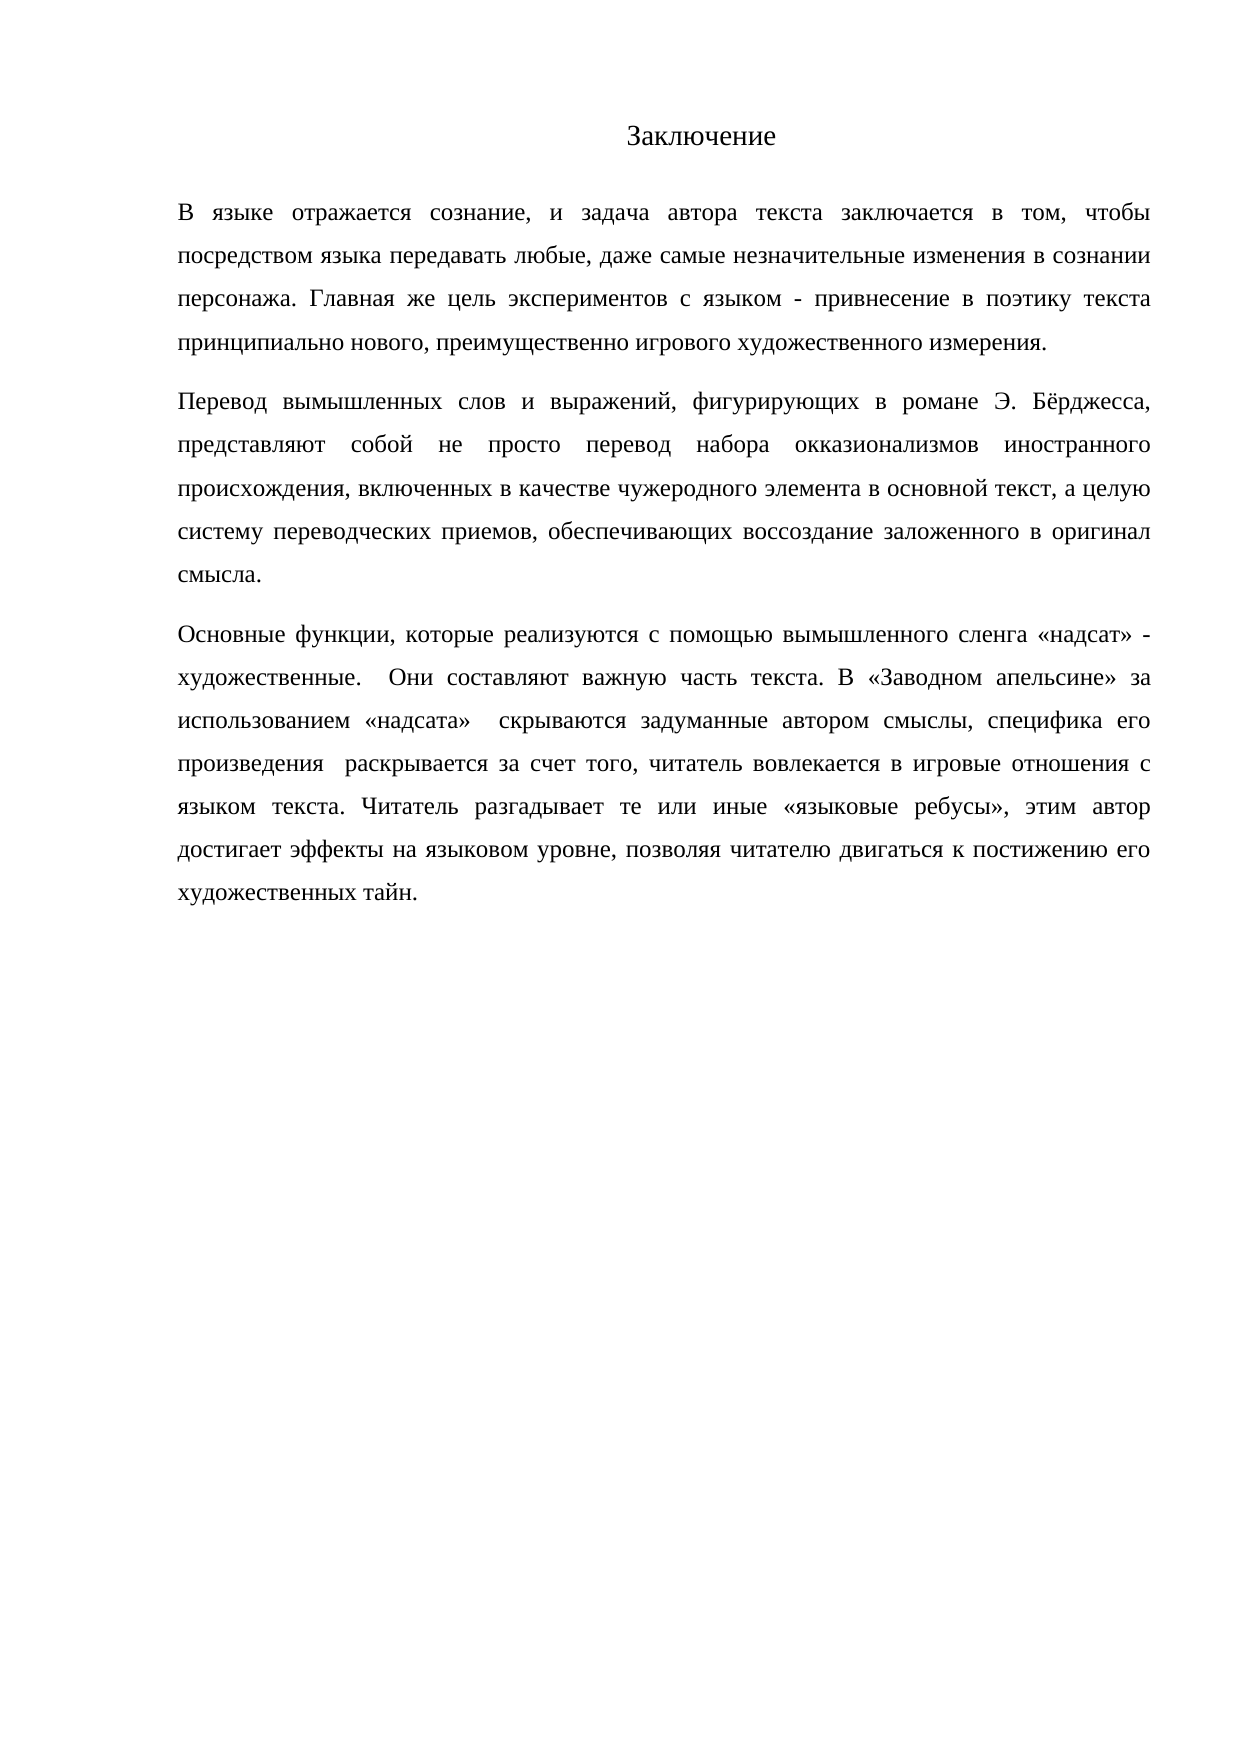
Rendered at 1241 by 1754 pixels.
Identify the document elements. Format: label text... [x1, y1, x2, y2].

text Основные функции, которые реализуются с помощью вымышленного сленга «надсат» -художественные. Они составляют важную часть текста. В «Заводном апельсине» за использованием «надсата» скрываются задуманные автором смыслы, специфика его произведения раскрывается за счет того, читатель вовлекается в игровые отношения с языком текста. Читатель разгадывает те или иные «языковые ребусы», этим автор достигает эффекты на языковом уровне, позволяя читателю двигаться к постижению его художественных тайн. [177, 619, 1152, 906]
text В языке отражается сознание, и задача автора текста заключается в том, чтобы посредством языка передавать любые, даже самые незначительные изменения в сознании персонажа. Главная же цель экспериментов с языком - привнесение в поэтику текста принципиально нового, преимущественно игрового художественного измерения. [177, 197, 1152, 355]
text Перевод вымышленных слов и выражений, фигурирующих в романе Э. Бёрджесса, представляют собой не просто перевод набора окказионализмов иностранного происхождения, включенных в качестве чужеродного элемента в основной текст, а целую систему переводческих приемов, обеспечивающих воссоздание заложенного в оригинал смысла. [177, 386, 1152, 588]
text Заключение [177, 118, 1152, 152]
